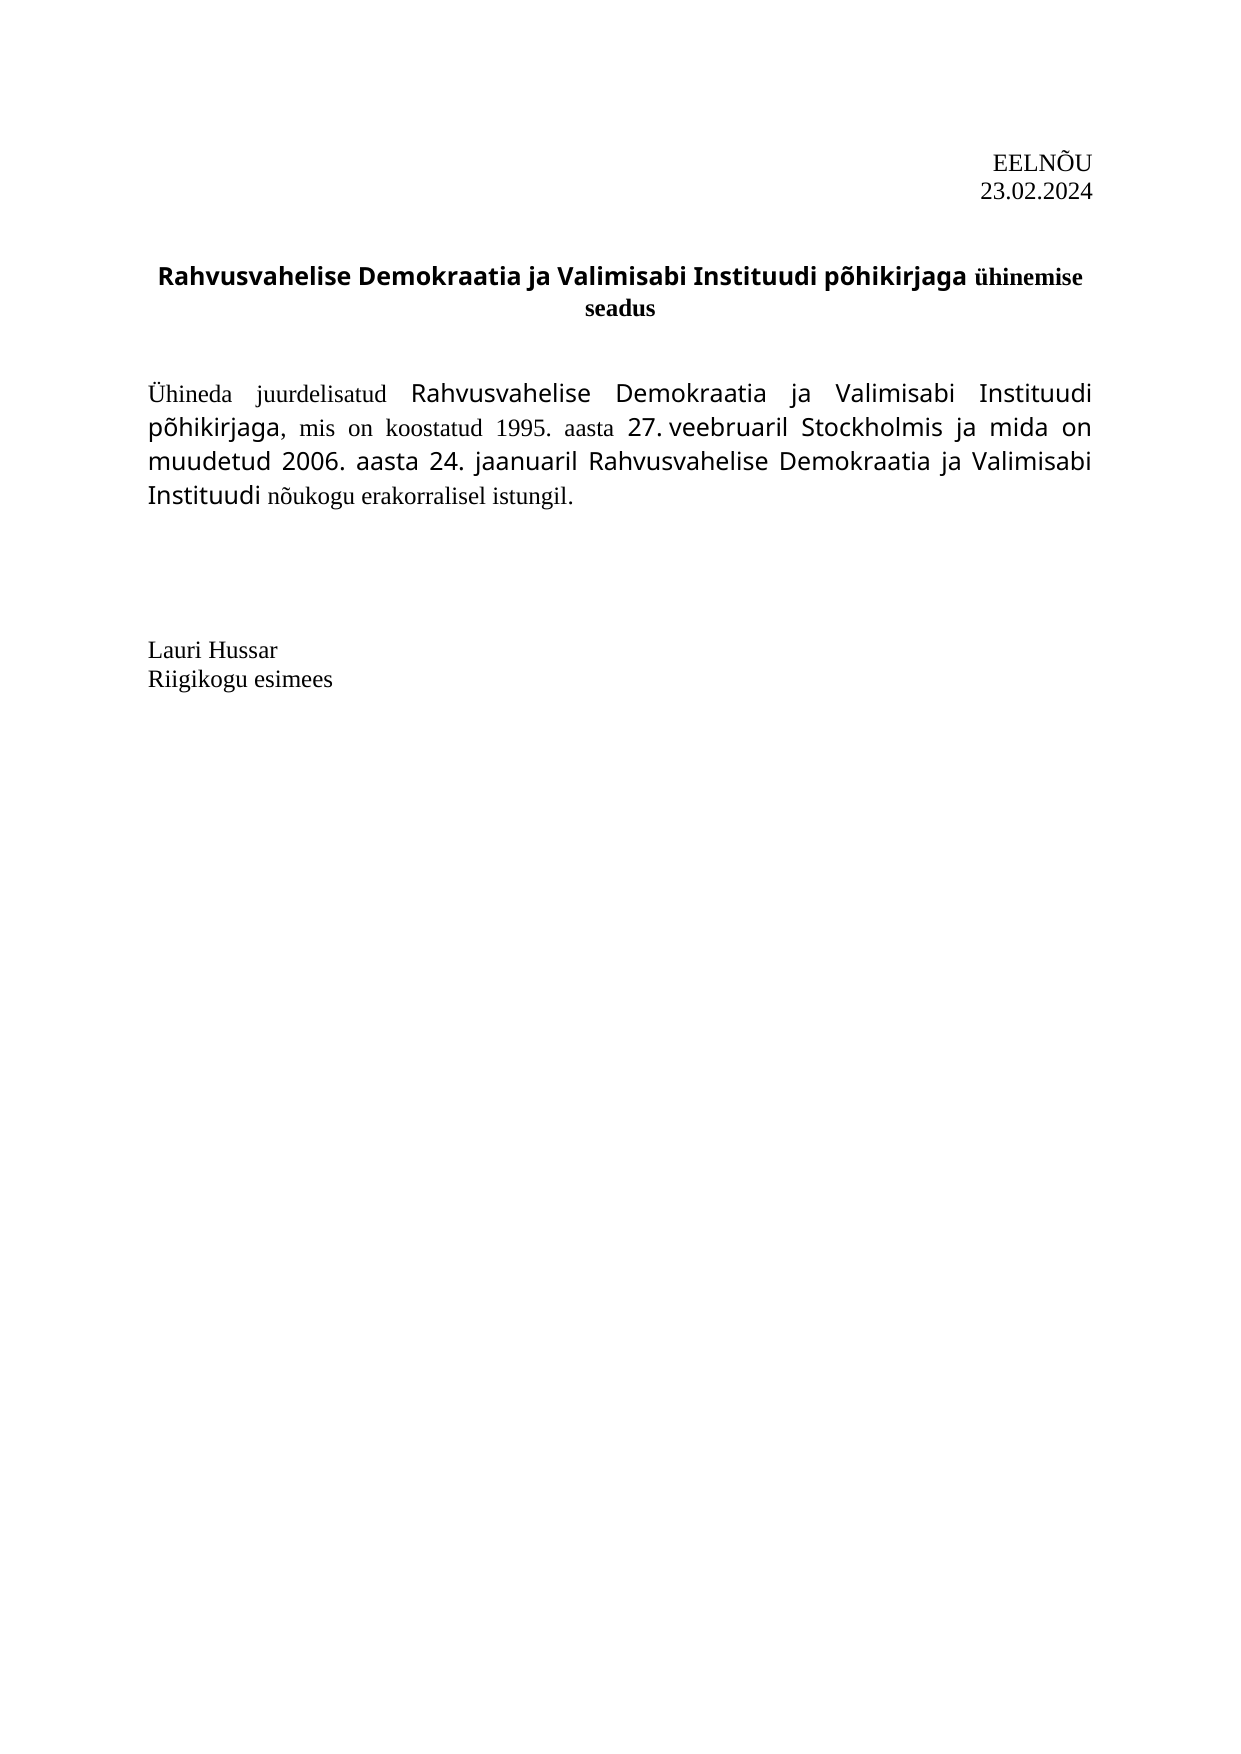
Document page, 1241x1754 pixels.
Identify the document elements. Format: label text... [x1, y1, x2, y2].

text Lauri Hussar [148, 635, 1093, 664]
text EELNÕU [148, 148, 1093, 176]
text Rahvusvahelise Demokraatia ja Valimisabi Instituudi põhikirjaga ühinemise seadus [148, 259, 1093, 322]
text Ühineda juurdelisatud Rahvusvahelise Demokraatia ja Valimisabi Instituudi põhikirjaga, mis on koostatud 1995. aasta 27. veebruaril Stockholmis ja mida on muudetud 2006. aasta 24. jaanuaril Rahvusvahelise Demokraatia ja Valimisabi Instituudi nõukogu erakorralisel istungil. [148, 375, 1093, 512]
text Riigikogu esimees [148, 664, 1093, 693]
text 23.02.2024 [148, 176, 1093, 205]
